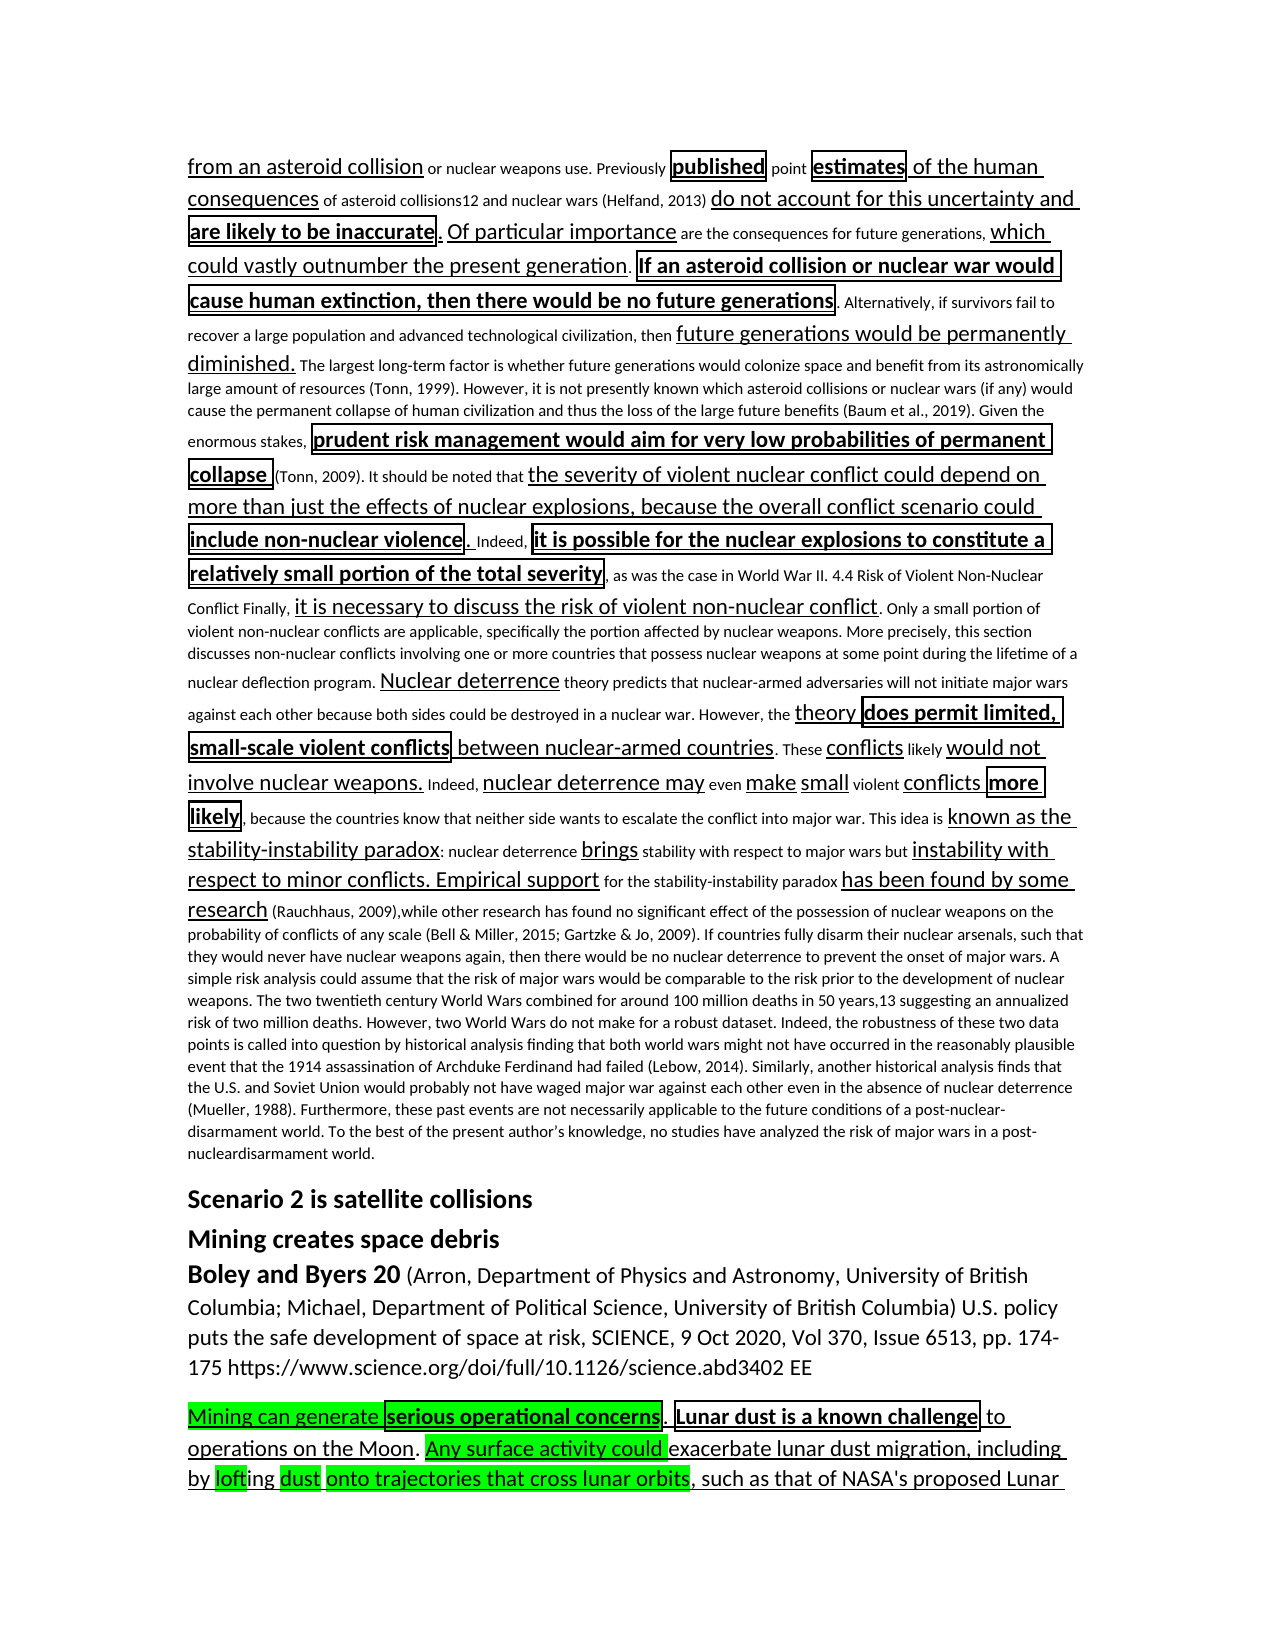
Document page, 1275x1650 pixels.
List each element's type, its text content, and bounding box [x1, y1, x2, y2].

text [187, 150, 1087, 1164]
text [187, 1400, 1087, 1492]
subtitle Mining creates space debris [187, 1222, 1087, 1255]
subtitle Scenario 2 is satellite collisions [187, 1182, 1087, 1215]
text Boley and Byers 20 (Arron, Department of Physics and Astronomy, University of British Columbia; Michael, Department of Political Science, University of British Columbia) U.S. policy puts the safe development of space at risk, SCIENCE, 9 Oct 2020, Vol 370, Issue 6513, pp. 174-175 https://www.science.org/doi/full/10.1126/science.abd3402 EE [187, 1257, 1087, 1381]
